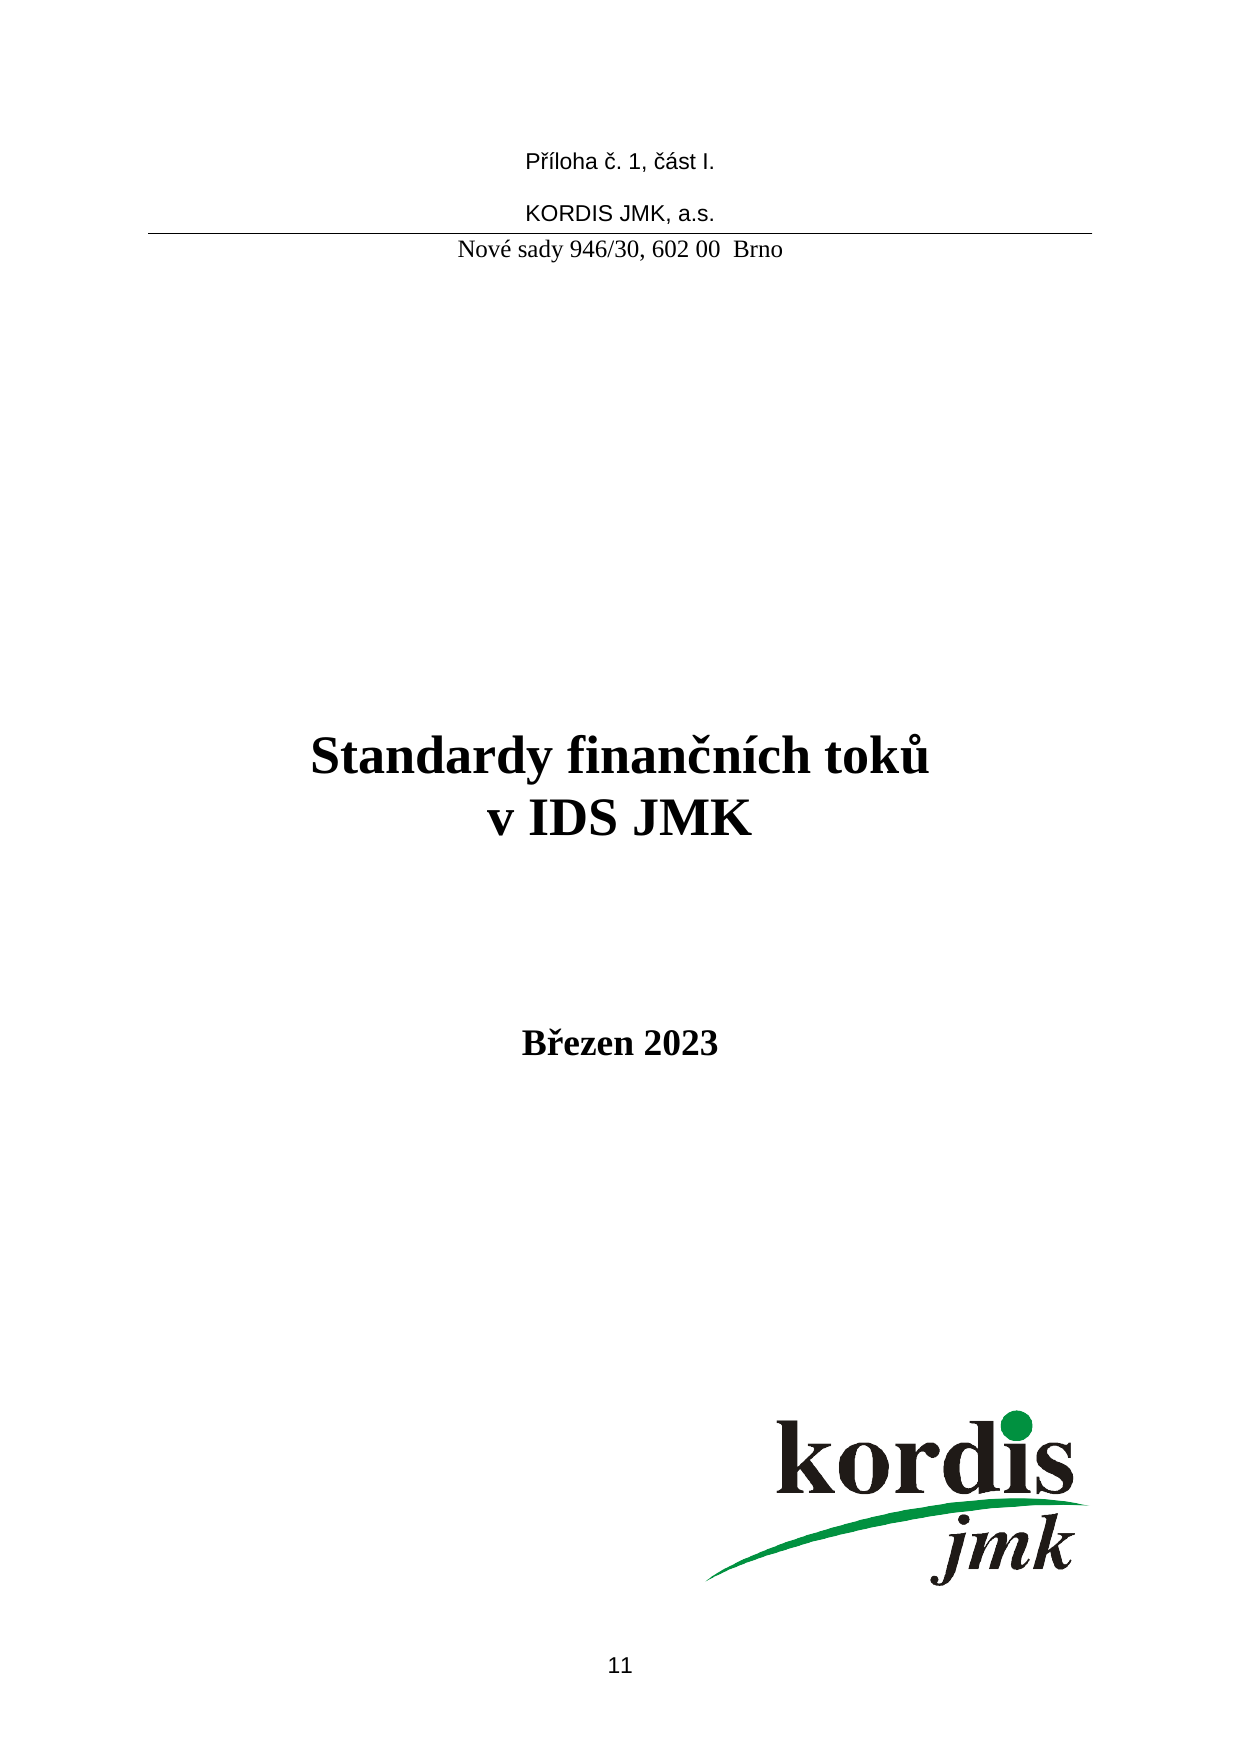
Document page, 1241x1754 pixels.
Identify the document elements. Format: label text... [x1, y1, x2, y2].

text Příloha č. 1, část I. [148, 148, 1092, 174]
text Standardy finančních toků v IDS JMK [148, 723, 1092, 847]
text KORDIS JMK, a.s. [148, 200, 1092, 233]
text Nové sady 946/30, 602 00 Brno [148, 234, 1092, 263]
text Březen 2023 [148, 1020, 1092, 1063]
